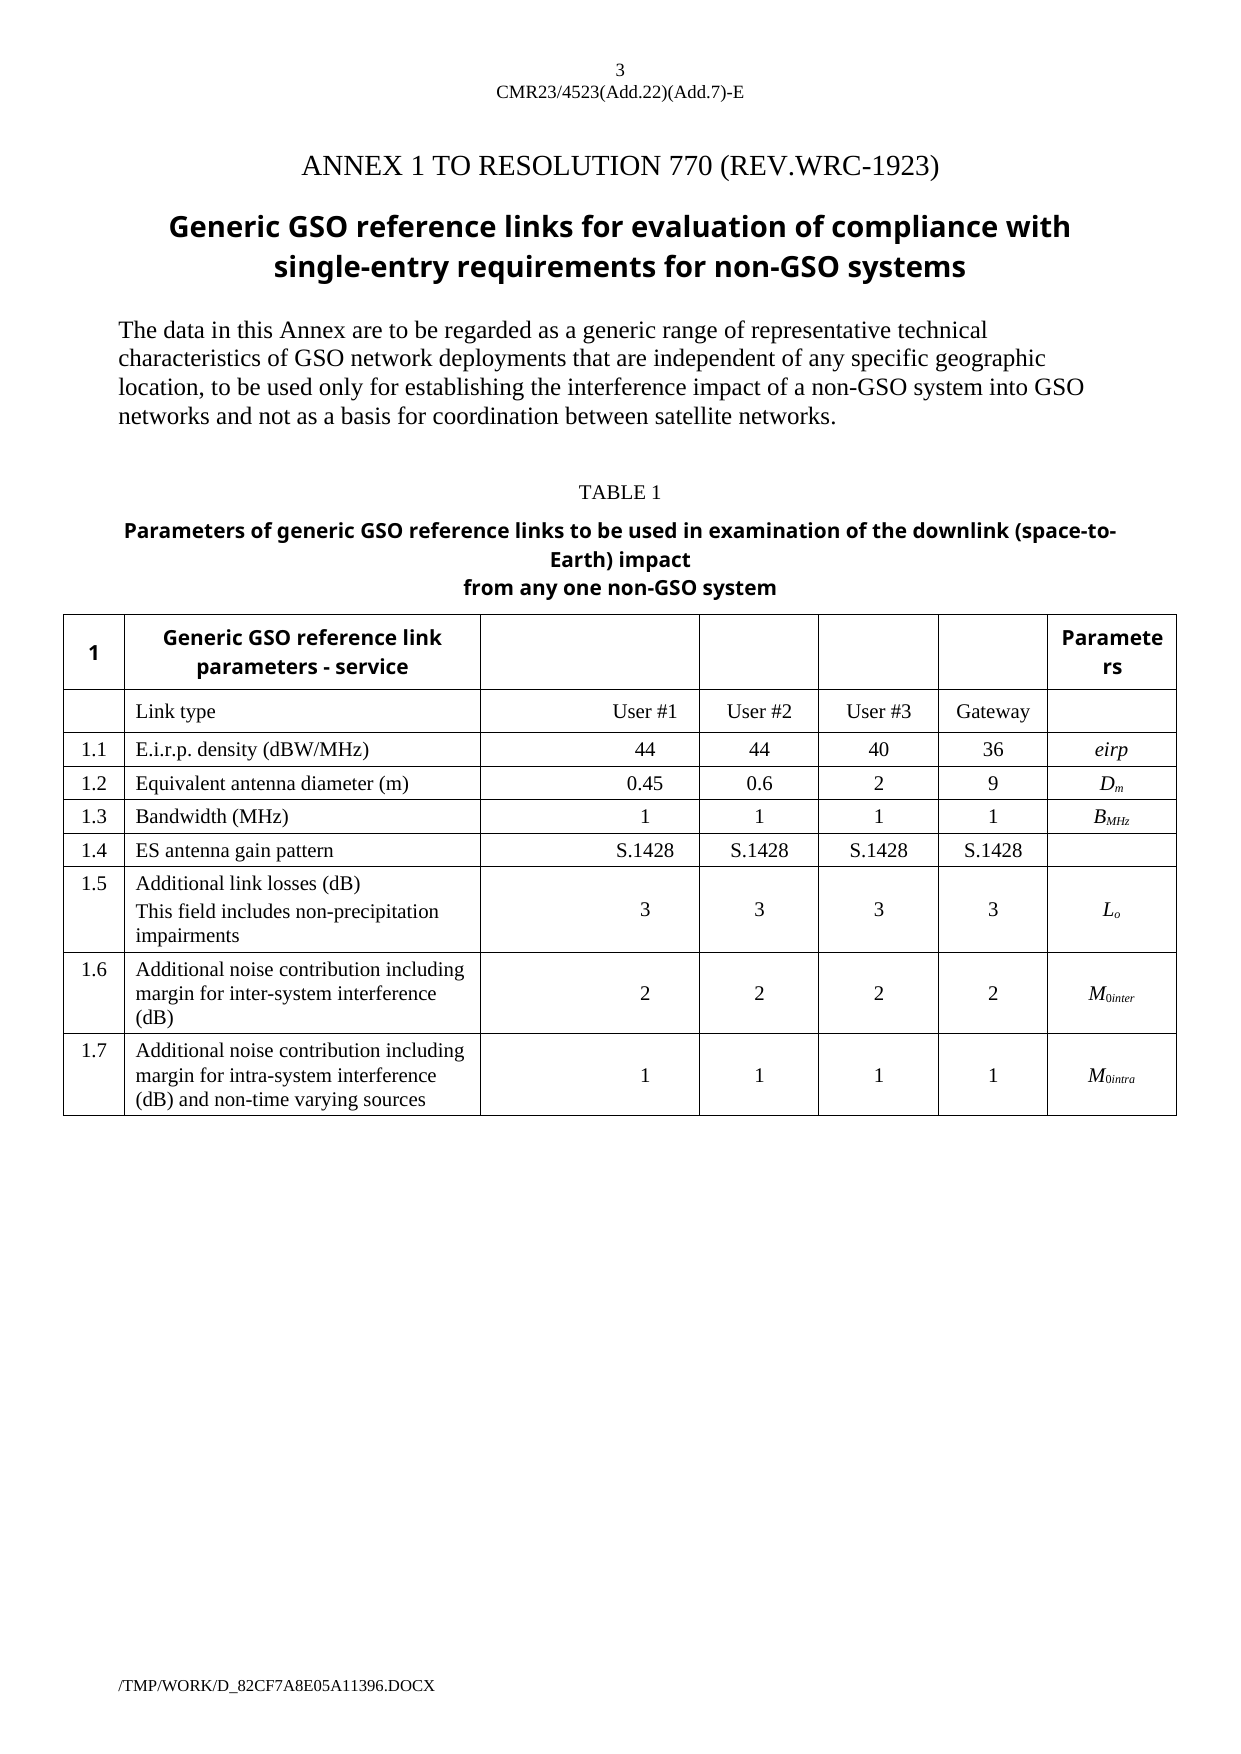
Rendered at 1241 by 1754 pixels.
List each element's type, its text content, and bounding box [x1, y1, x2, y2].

table_cell 3 [939, 867, 1047, 952]
table_cell 40 [819, 733, 938, 766]
table_cell M0intra [1048, 1034, 1176, 1115]
table_cell 1.4 [64, 834, 124, 866]
table_cell 1.6 [64, 953, 124, 1033]
title The data in this Annex are to be regarded as a generic range of representative technical characteristics of GSO network deployments that are independent of any specific geographic location, to be used only for establishing the interference impact of a non-GSO system into GSO networks and not as a basis for coordination between satellite networks. [118, 315, 1122, 430]
table_cell 1.5 [64, 867, 124, 952]
table_cell 3 [590, 867, 699, 952]
table_cell 1.7 [64, 1034, 124, 1115]
table_cell 0.45 [590, 767, 699, 799]
table_cell [1048, 690, 1176, 732]
table_cell 36 [939, 733, 1047, 766]
table_header Parameters [1048, 615, 1176, 689]
table_header 1 [64, 615, 124, 689]
table_cell [481, 800, 590, 832]
table_cell 1 [819, 1034, 938, 1115]
title Generic GSO reference links for evaluation of compliance with single-entry requirements for non-GSO systems [118, 206, 1122, 286]
table_cell 2 [939, 953, 1047, 1033]
table_cell 1 [590, 800, 699, 832]
table_cell 1 [590, 1034, 699, 1115]
table_cell [481, 867, 590, 952]
table_cell 0.6 [700, 767, 818, 799]
table_cell 1 [939, 800, 1047, 832]
table_cell Additional link losses (dB) This field includes non-precipitation impairments [125, 867, 480, 952]
table_header [939, 615, 1047, 689]
table_header [590, 615, 699, 689]
table_cell BMHz [1048, 800, 1176, 832]
table_cell 1.3 [64, 800, 124, 832]
table_cell [481, 767, 590, 799]
table_cell [1048, 834, 1176, 866]
table_cell [481, 690, 590, 732]
table_cell Link type [125, 690, 480, 732]
table_cell Equivalent antenna diameter (m) [125, 767, 480, 799]
table_cell User #3 [819, 690, 938, 732]
table_cell eirp [1048, 733, 1176, 766]
table_cell M0inter [1048, 953, 1176, 1033]
table_cell Gateway [939, 690, 1047, 732]
table_cell 2 [700, 953, 818, 1033]
table_cell 44 [590, 733, 699, 766]
table_cell ES antenna gain pattern [125, 834, 480, 866]
table_cell 9 [939, 767, 1047, 799]
table_header [481, 615, 590, 689]
table_cell [481, 1034, 590, 1115]
table_cell 44 [700, 733, 818, 766]
table_cell E.i.r.p. density (dBW/MHz) [125, 733, 480, 766]
table_cell S.1428 [939, 834, 1047, 866]
table_cell Additional noise contribution including margin for intra-system interference (dB) and non-time varying sources [125, 1034, 480, 1115]
table_cell Bandwidth (MHz) [125, 800, 480, 832]
table_cell S.1428 [700, 834, 818, 866]
table_cell Lo [1048, 867, 1176, 952]
table_cell S.1428 [590, 834, 699, 866]
table_cell Dm [1048, 767, 1176, 799]
table_cell 1.1 [64, 733, 124, 766]
table_cell 2 [819, 953, 938, 1033]
table_cell 1.2 [64, 767, 124, 799]
text Table 1 [118, 480, 1122, 504]
table_cell 3 [700, 867, 818, 952]
table_cell [481, 834, 590, 866]
title Parameters of generic GSO reference links to be used in examination of the downlink (space-to-Earth) impact from any one non-GSO system [118, 516, 1122, 602]
table_cell 2 [819, 767, 938, 799]
table_cell 1 [700, 800, 818, 832]
table_header [700, 615, 818, 689]
table_cell S.1428 [819, 834, 938, 866]
table_cell [64, 690, 124, 732]
table_header Generic GSO reference link parameters - service [125, 615, 480, 689]
table_cell Additional noise contribution including margin for inter-system interference (dB) [125, 953, 480, 1033]
table_cell 1 [700, 1034, 818, 1115]
table_cell 1 [819, 800, 938, 832]
table_cell User #1 [590, 690, 699, 732]
table_cell [481, 953, 590, 1033]
table_cell [481, 733, 590, 766]
table_cell User #2 [700, 690, 818, 732]
text ANNEX 1 TO RESOLUTION 770 (WRC-) [118, 148, 1122, 181]
table_cell 2 [590, 953, 699, 1033]
table_header [819, 615, 938, 689]
table_cell 1 [939, 1034, 1047, 1115]
table_cell 3 [819, 867, 938, 952]
